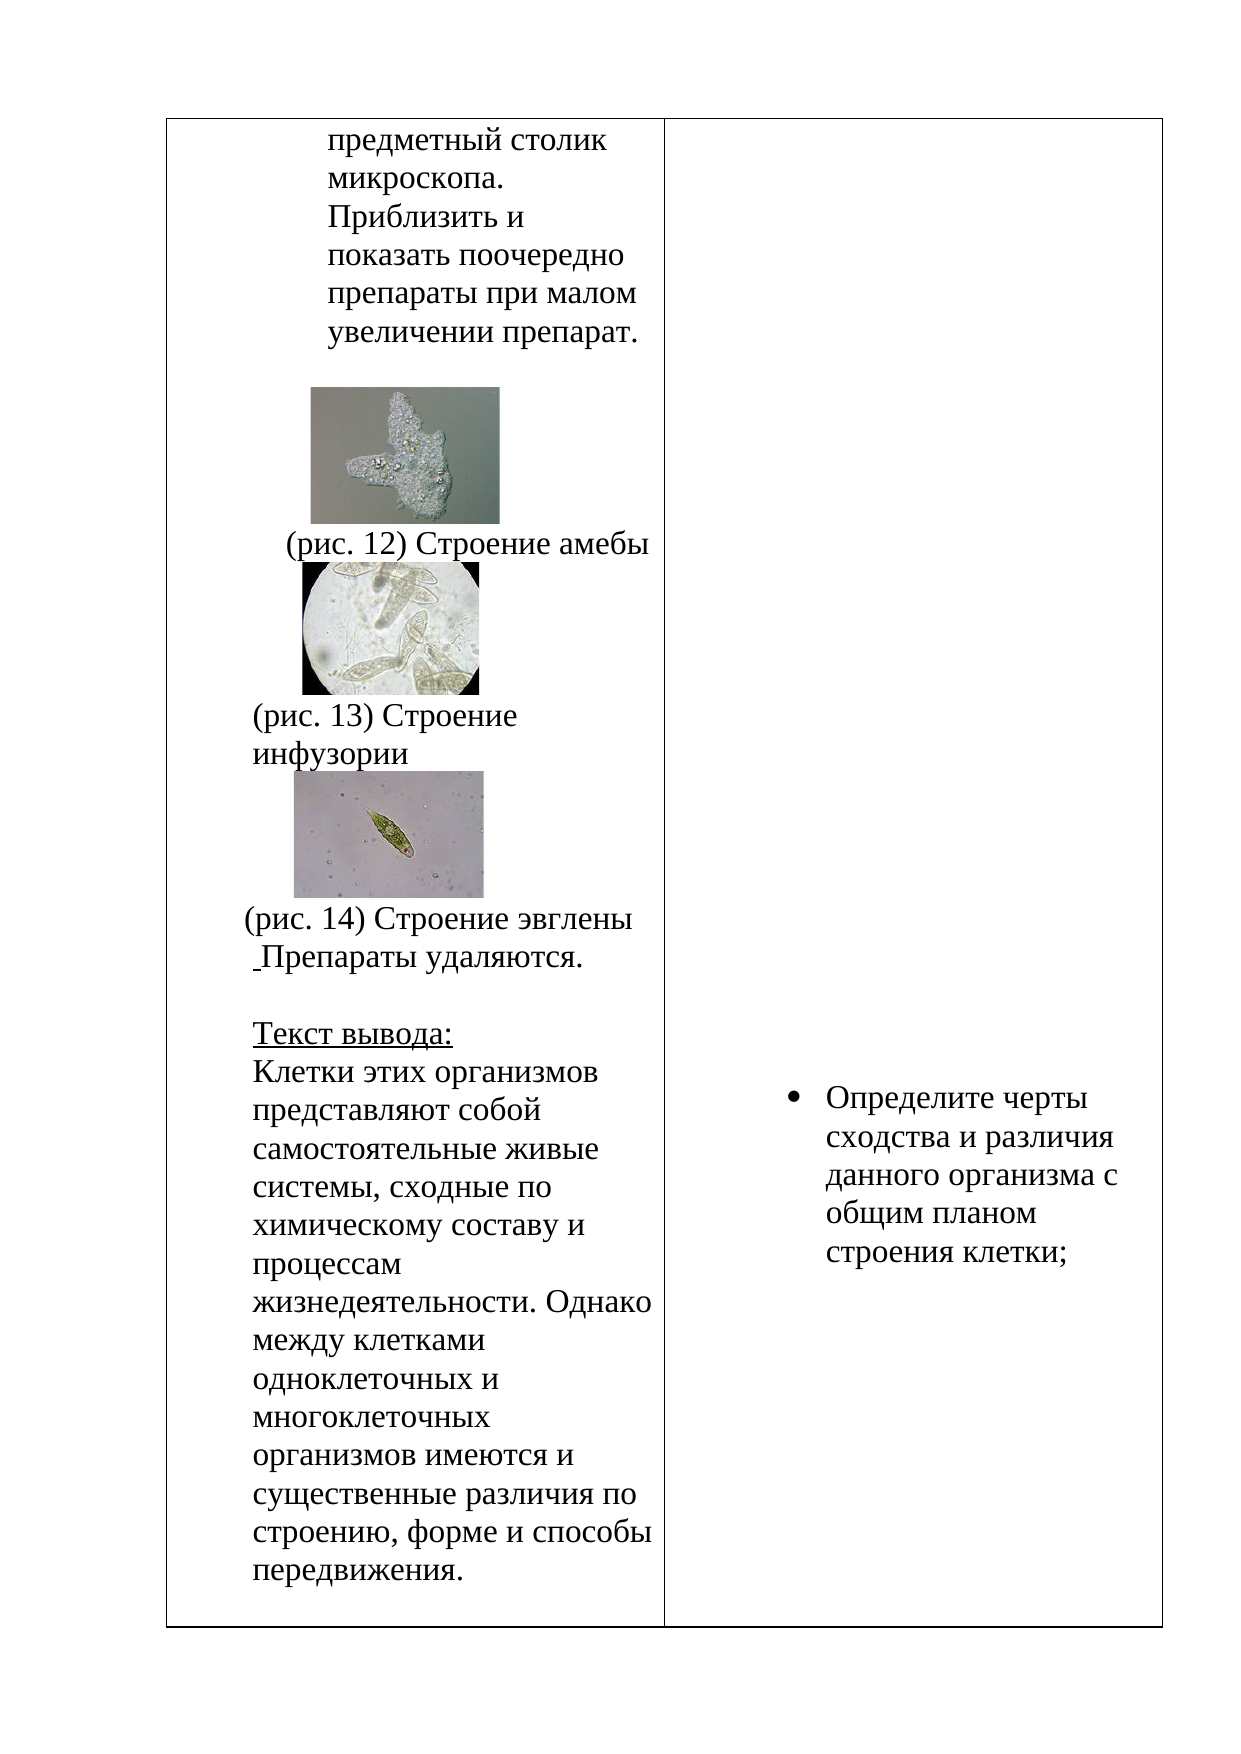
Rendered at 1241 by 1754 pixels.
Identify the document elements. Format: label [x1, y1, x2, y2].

picture [293, 771, 484, 898]
picture [310, 387, 500, 524]
picture [302, 562, 480, 695]
table_cell [665, 119, 1162, 1626]
table_cell [167, 119, 664, 1626]
